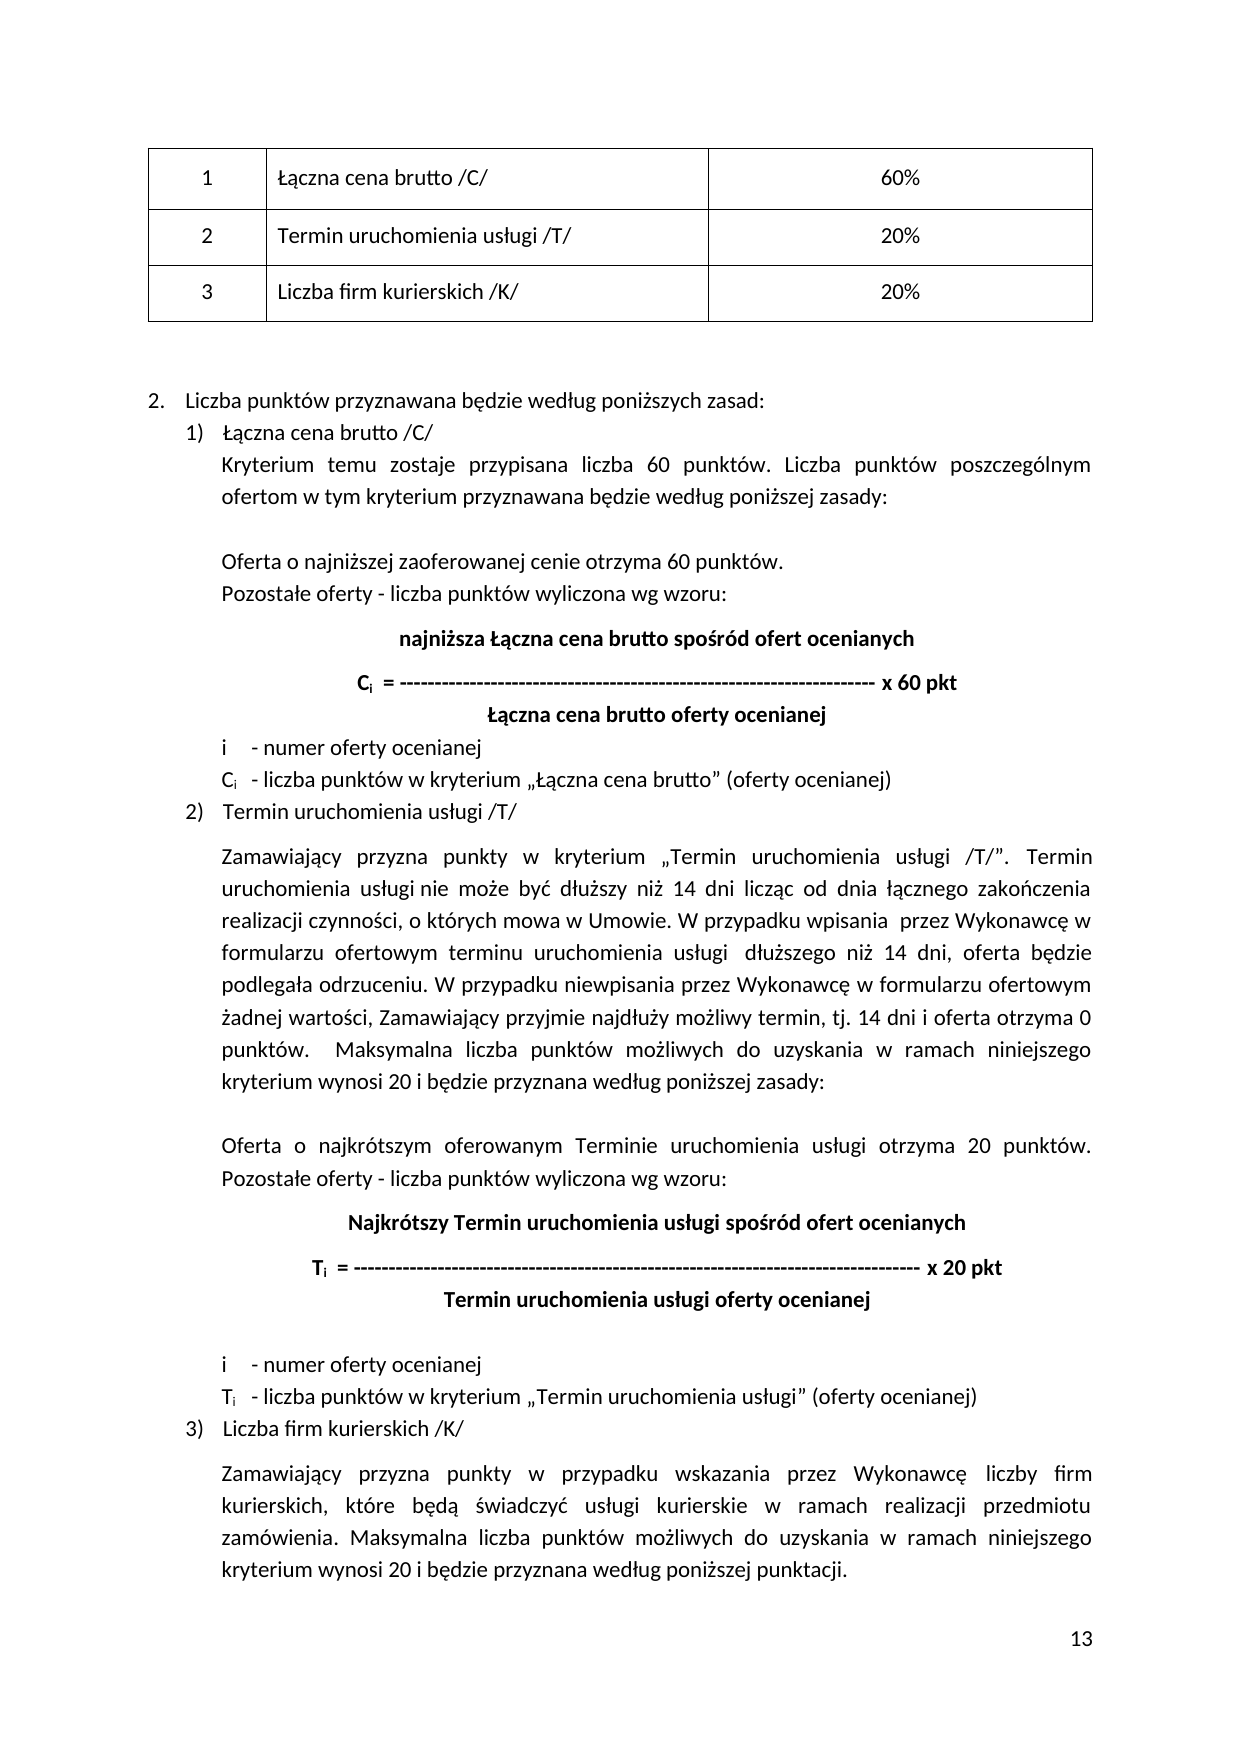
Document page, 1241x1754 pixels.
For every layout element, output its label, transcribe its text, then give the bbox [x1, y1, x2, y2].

list Termin uruchomienia usługi /T/ [185, 797, 1093, 825]
text i - numer oferty ocenianej [221, 1350, 1093, 1378]
text Ti = --------------------------------------------------------------------------------- x 20 pkt [221, 1253, 1093, 1281]
list Liczba punktów przyznawana będzie według poniższych zasad: [148, 386, 1093, 414]
text Łączna cena brutto oferty ocenianej [221, 701, 1093, 729]
table_cell 1 [149, 149, 266, 208]
text Zamawiający przyzna punkty w przypadku wskazania przez Wykonawcę liczby firm kurierskich, które będą świadczyć usługi kurierskie w ramach realizacji przedmiotu zamówienia. Maksymalna liczba punktów możliwych do uzyskania w ramach niniejszego kryterium wynosi 20 i będzie przyznana według poniższej punktacji. [221, 1459, 1093, 1583]
text najniższa Łączna cena brutto spośród ofert ocenianych [221, 624, 1093, 652]
text Ci - liczba punktów w kryterium „Łączna cena brutto” (oferty ocenianej) [221, 765, 1093, 793]
table_cell Łączna cena brutto /C/ [267, 149, 708, 208]
text Termin uruchomienia usługi oferty ocenianej [221, 1285, 1093, 1313]
table_cell Termin uruchomienia usługi /T/ [267, 210, 708, 264]
text Oferta o najkrótszym oferowanym Terminie uruchomienia usługi otrzyma 20 punktów. Pozostałe oferty - liczba punktów wyliczona wg wzoru: [221, 1132, 1093, 1192]
list Liczba firm kurierskich /K/ [185, 1414, 1093, 1442]
table_cell 3 [149, 266, 266, 321]
table_cell 2 [149, 210, 266, 264]
text Oferta o najniższej zaoferowanej cenie otrzyma 60 punktów. [221, 547, 1093, 575]
text Najkrótszy Termin uruchomienia usługi spośród ofert ocenianych [221, 1208, 1093, 1236]
table_cell Liczba firm kurierskich /K/ [267, 266, 708, 321]
text i - numer oferty ocenianej [221, 733, 1093, 761]
text Ti - liczba punktów w kryterium „Termin uruchomienia usługi” (oferty ocenianej) [221, 1382, 1093, 1410]
table_cell 60% [709, 149, 1092, 208]
table_cell 20% [709, 210, 1092, 264]
table_cell 20% [709, 266, 1092, 321]
text Pozostałe oferty - liczba punktów wyliczona wg wzoru: [221, 579, 1093, 607]
list Łączna cena brutto /C/ [185, 418, 1093, 446]
text Zamawiający przyzna punkty w kryterium „Termin uruchomienia usługi /T/”. Termin uruchomienia usługi nie może być dłuższy niż 14 dni licząc od dnia łącznego zakończenia realizacji czynności, o których mowa w Umowie. W przypadku wpisania przez Wykonawcę w formularzu ofertowym terminu uruchomienia usługi dłuższego niż 14 dni, oferta będzie podlegała odrzuceniu. W przypadku niewpisania przez Wykonawcę w formularzu ofertowym żadnej wartości, Zamawiający przyjmie najdłuży możliwy termin, tj. 14 dni i oferta otrzyma 0 punktów. Maksymalna liczba punktów możliwych do uzyskania w ramach niniejszego kryterium wynosi 20 i będzie przyznana według poniższej zasady: [221, 842, 1093, 1095]
text Kryterium temu zostaje przypisana liczba 60 punktów. Liczba punktów poszczególnym ofertom w tym kryterium przyznawana będzie według poniższej zasady: [221, 450, 1093, 511]
text Ci = -------------------------------------------------------------------- x 60 pkt [221, 668, 1093, 696]
